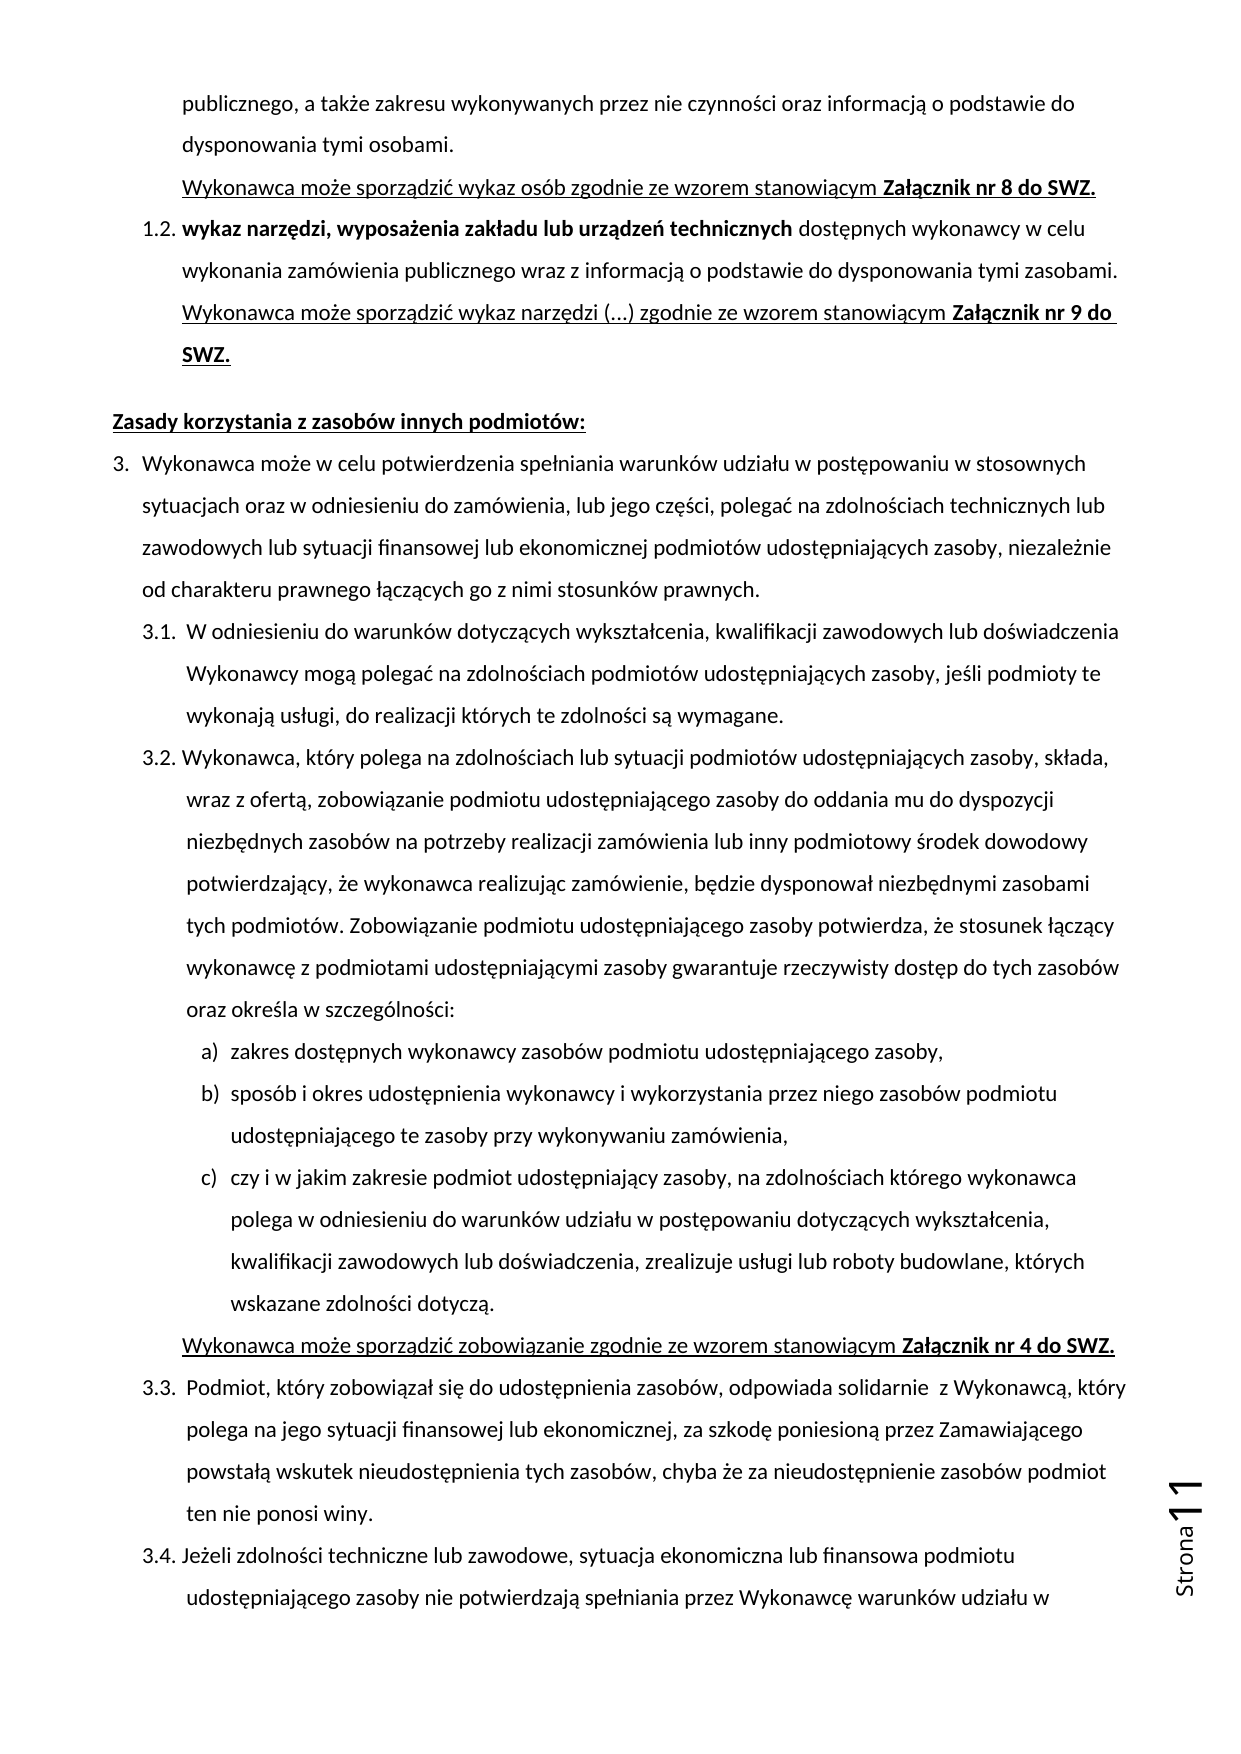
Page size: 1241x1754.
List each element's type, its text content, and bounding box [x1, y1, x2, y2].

text b) sposób i okres udostępnienia wykonawcy i wykorzystania przez niego zasobów podmiotu udostępniającego te zasoby przy wykonywaniu zamówienia, [201, 1079, 1128, 1149]
list Wykonawca może sporządzić wykaz narzędzi (...) zgodnie ze wzorem stanowiącym Załącznik nr 9 do SWZ. [182, 298, 1128, 368]
list Wykonawca może sporządzić zobowiązanie zgodnie ze wzorem stanowiącym Załącznik nr 4 do SWZ. [182, 1331, 1128, 1359]
text 3. Wykonawca może w celu potwierdzenia spełniania warunków udziału w postępowaniu w stosownych sytuacjach oraz w odniesieniu do zamówienia, lub jego części, polegać na zdolnościach technicznych lub zawodowych lub sytuacji finansowej lub ekonomicznej podmiotów udostępniających zasoby, niezależnie od charakteru prawnego łączących go z nimi stosunków prawnych. [112, 449, 1128, 603]
text c) czy i w jakim zakresie podmiot udostępniający zasoby, na zdolnościach którego wykonawca polega w odniesieniu do warunków udziału w postępowaniu dotyczących wykształcenia, kwalifikacji zawodowych lub doświadczenia, zrealizuje usługi lub roboty budowlane, których wskazane zdolności dotyczą. [201, 1163, 1128, 1317]
list Wykonawca może sporządzić wykaz osób zgodnie ze wzorem stanowiącym Załącznik nr 8 do SWZ. [182, 173, 1128, 201]
text Zasady korzystania z zasobów innych podmiotów: [112, 407, 1128, 436]
text 3.2. Wykonawca, który polega na zdolnościach lub sytuacji podmiotów udostępniających zasoby, składa, wraz z ofertą, zobowiązanie podmiotu udostępniającego zasoby do oddania mu do dyspozycji niezbędnych zasobów na potrzeby realizacji zamówienia lub inny podmiotowy środek dowodowy potwierdzający, że wykonawca realizując zamówienie, będzie dysponował niezbędnymi zasobami tych podmiotów. Zobowiązanie podmiotu udostępniającego zasoby potwierdza, że stosunek łączący wykonawcę z podmiotami udostępniającymi zasoby gwarantuje rzeczywisty dostęp do tych zasobów oraz określa w szczególności: [142, 743, 1128, 1023]
text a) zakres dostępnych wykonawcy zasobów podmiotu udostępniającego zasoby, [201, 1037, 1128, 1065]
text 3.1. W odniesieniu do warunków dotyczących wykształcenia, kwalifikacji zawodowych lub doświadczenia Wykonawcy mogą polegać na zdolnościach podmiotów udostępniających zasoby, jeśli podmioty te wykonają usługi, do realizacji których te zdolności są wymagane. [142, 617, 1128, 729]
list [142, 89, 1128, 159]
text 3.3. Podmiot, który zobowiązał się do udostępnienia zasobów, odpowiada solidarnie z Wykonawcą, który polega na jego sytuacji finansowej lub ekonomicznej, za szkodę poniesioną przez Zamawiającego powstałą wskutek nieudostępnienia tych zasobów, chyba że za nieudostępnienie zasobów podmiot ten nie ponosi winy. [142, 1373, 1128, 1527]
list wykaz narzędzi, wyposażenia zakładu lub urządzeń technicznych dostępnych wykonawcy w celu wykonania zamówienia publicznego wraz z informacją o podstawie do dysponowania tymi zasobami. [142, 214, 1128, 284]
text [142, 1541, 1128, 1611]
